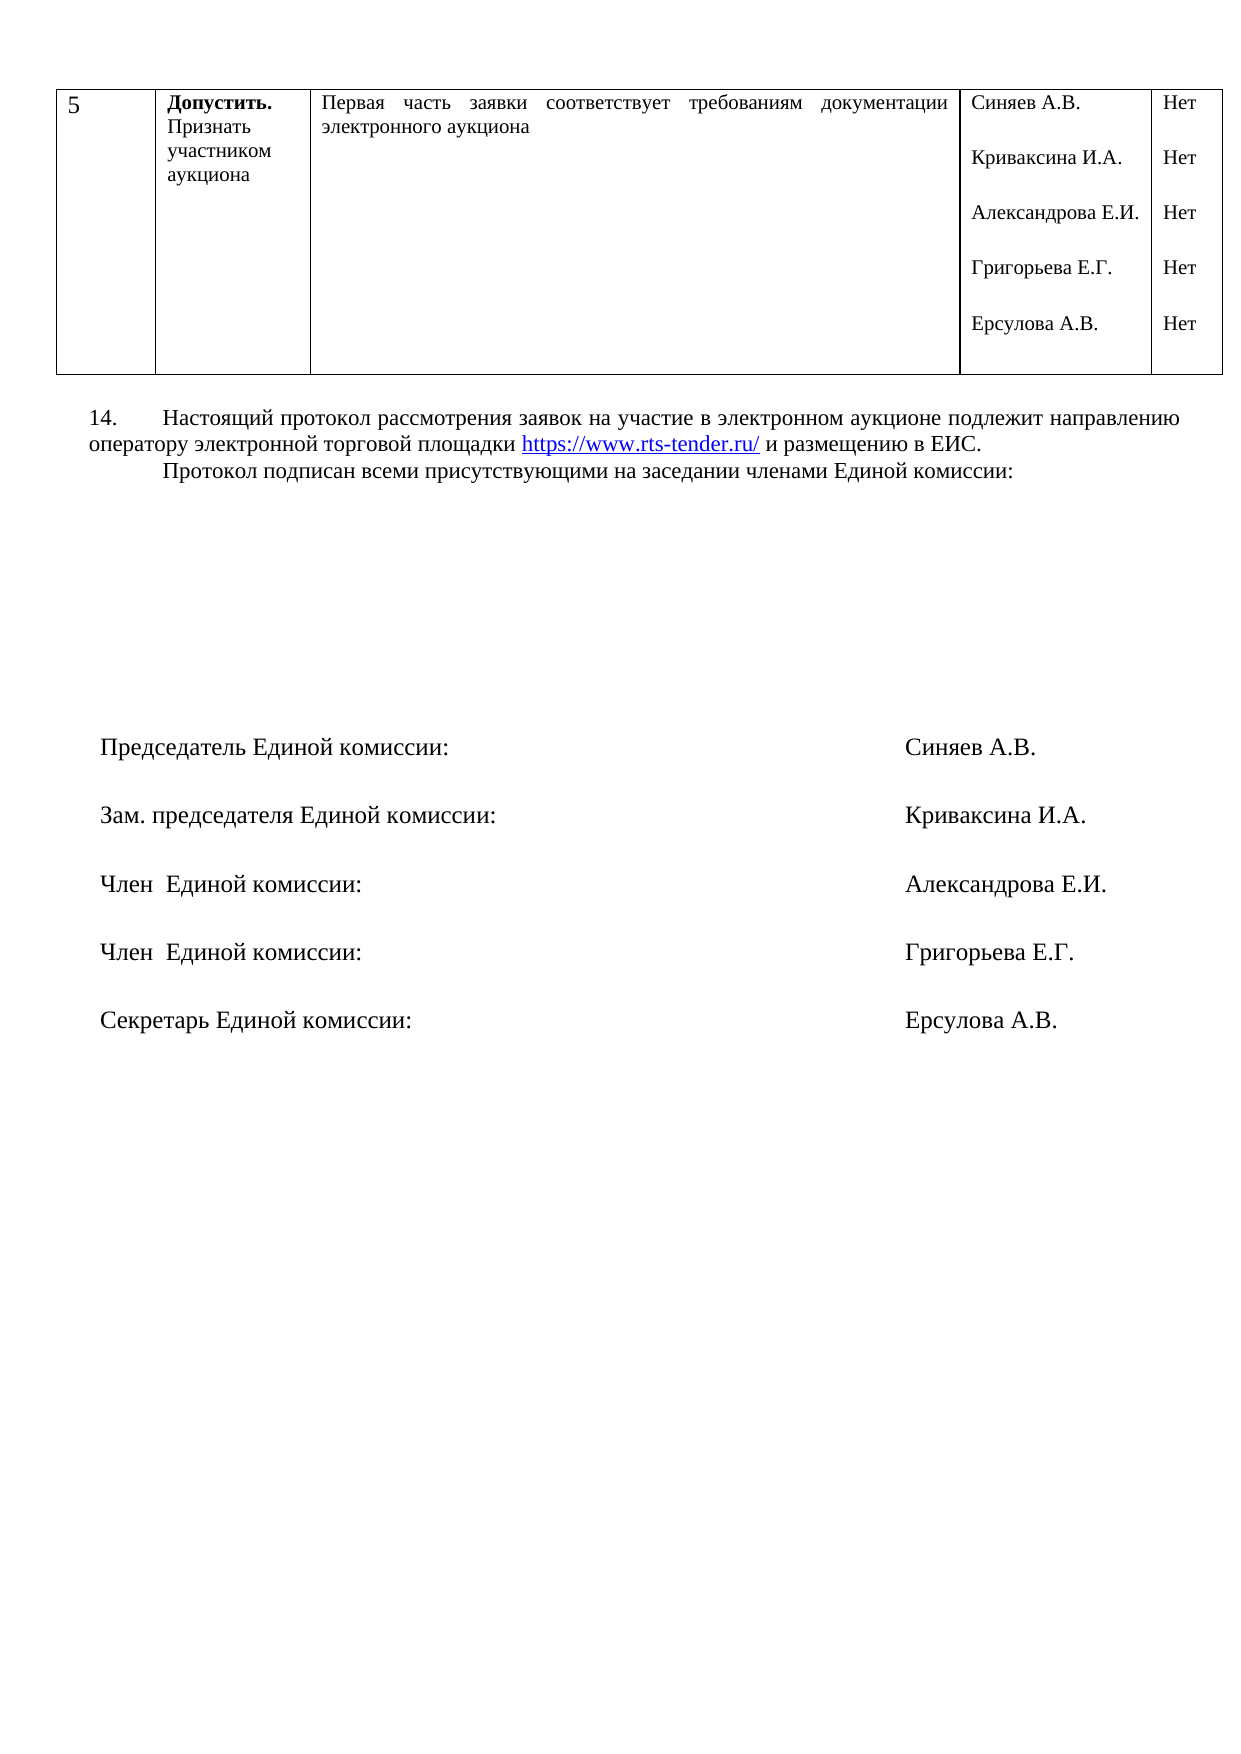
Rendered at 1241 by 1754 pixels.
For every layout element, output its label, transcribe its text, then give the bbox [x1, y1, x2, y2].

table_cell Григорьева Е.Г. [894, 937, 1158, 1005]
table_cell Криваксина И.А. [894, 801, 1158, 869]
text 14. Настоящий протокол рассмотрения заявок на участие в электронном аукционе подлежит направлению оператору электронной торговой площадки https://www.rts-tender.ru/ и размещению в ЕИС. [89, 404, 1181, 457]
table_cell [156, 90, 310, 374]
table_cell Синяев А.В. Криваксина И.А. Александрова Е.И. Григорьева Е.Г. Ерсулова А.В. [961, 90, 1151, 374]
table_header Председатель Единой комиссии: [89, 517, 894, 801]
table_cell Александрова Е.И. [894, 869, 1158, 937]
table_cell Зам. председателя Единой комиссии: [89, 801, 894, 869]
text Протокол подписан всеми присутствующими на заседании членами Единой комиссии: [89, 457, 1181, 483]
table_cell Член Единой комиссии: [89, 937, 894, 1005]
table_cell Ерсулова А.В. [894, 1005, 1158, 1073]
table_cell Секретарь Единой комиссии: [89, 1005, 894, 1073]
table_cell Член Единой комиссии: [89, 869, 894, 937]
table_cell Первая часть заявки соответствует требованиям документации электронного аукциона [311, 90, 959, 374]
table_cell 5 [57, 90, 155, 374]
table_cell Нет Нет Нет Нет Нет [1152, 90, 1222, 374]
table_header Синяев А.В. [894, 517, 1158, 801]
